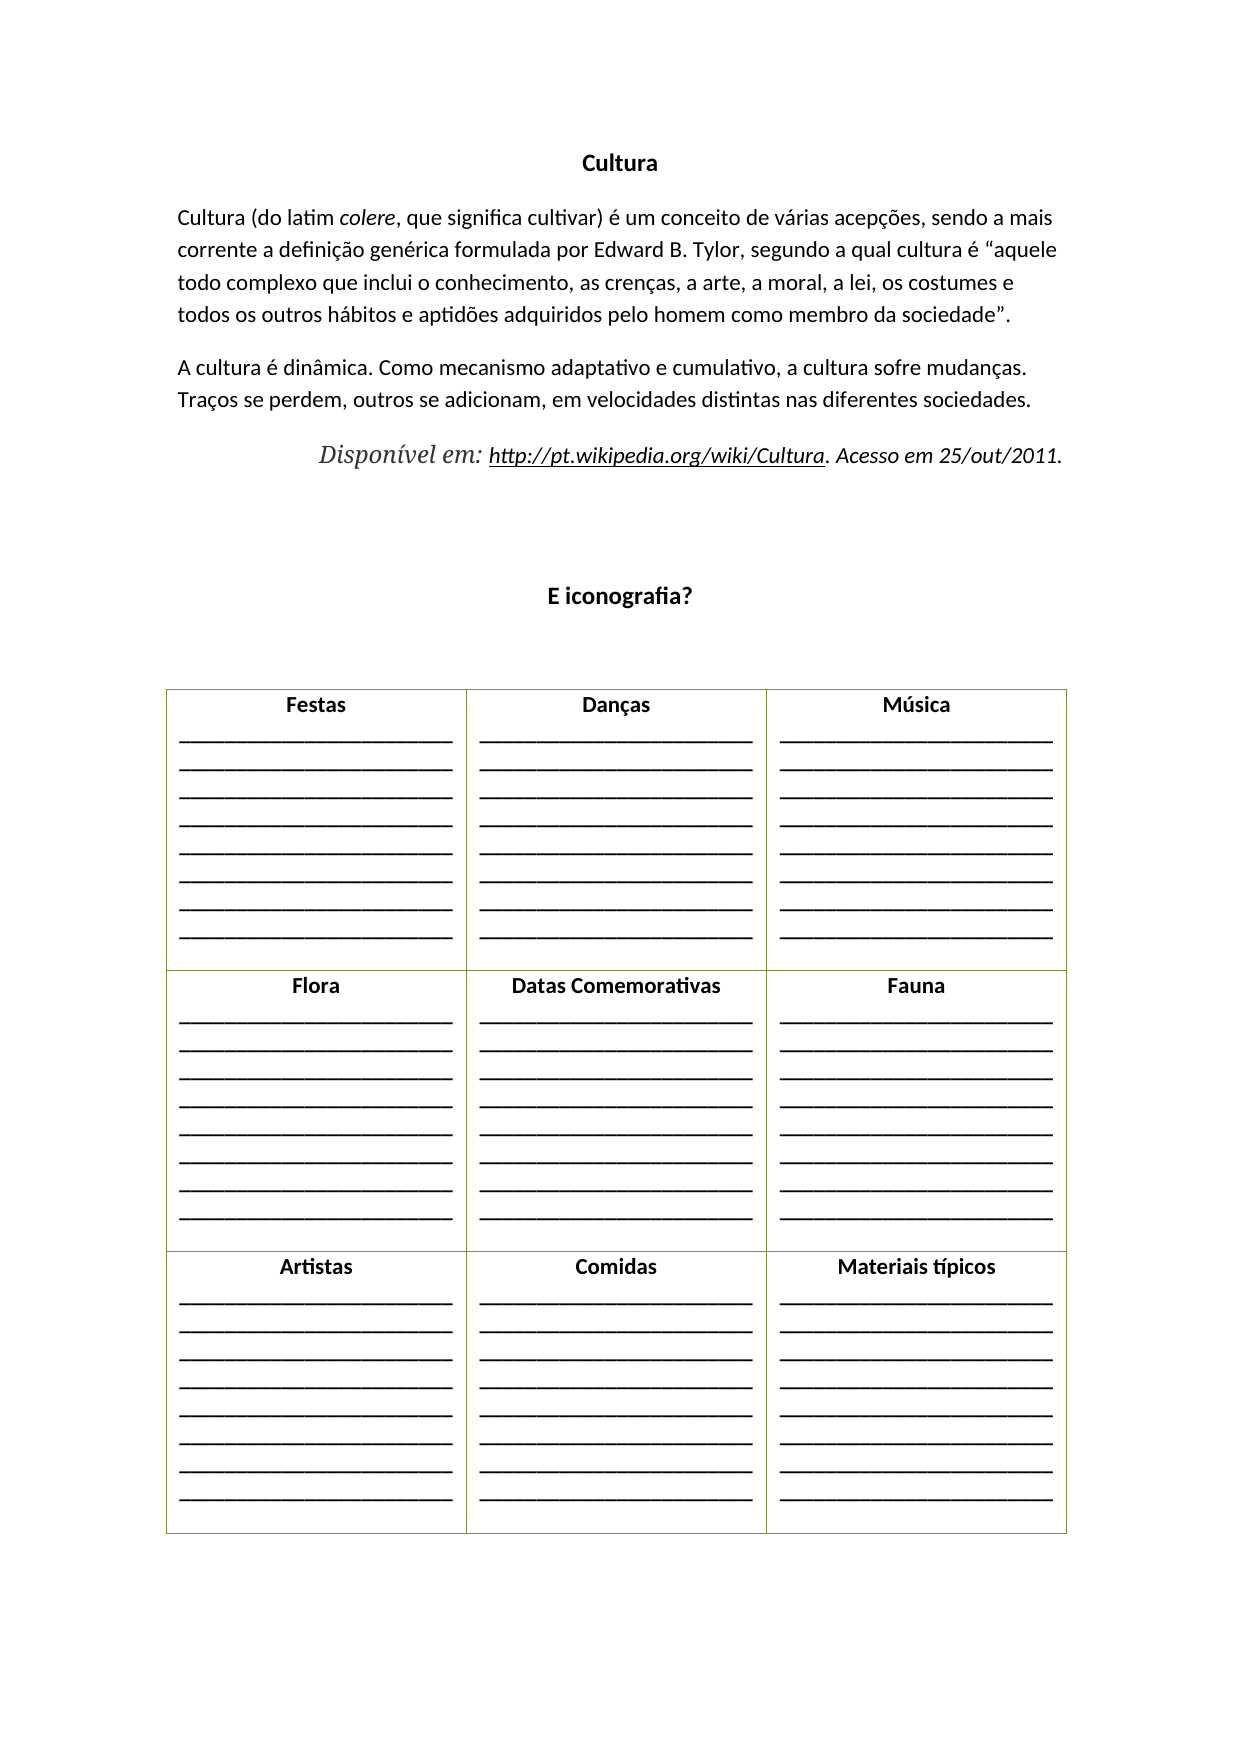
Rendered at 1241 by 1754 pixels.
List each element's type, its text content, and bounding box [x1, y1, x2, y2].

table_header Festas ________________________ ________________________ ________________________ ________________________ ________________________ ________________________ ________________________ ________________________ [167, 690, 466, 970]
table_cell Flora ________________________ ________________________ ________________________ ________________________ ________________________ ________________________ ________________________ ________________________ [167, 971, 466, 1251]
table_cell Datas Comemorativas ________________________ ________________________ ________________________ ________________________ ________________________ ________________________ ________________________ ________________________ [467, 971, 766, 1251]
table_cell Materiais típicos ________________________ ________________________ ________________________ ________________________ ________________________ ________________________ ________________________ ________________________ [767, 1252, 1066, 1532]
table_cell Fauna ________________________ ________________________ ________________________ ________________________ ________________________ ________________________ ________________________ ________________________ [767, 971, 1066, 1251]
table_cell Comidas ________________________ ________________________ ________________________ ________________________ ________________________ ________________________ ________________________ ________________________ [467, 1252, 766, 1532]
table_header Danças ________________________ ________________________ ________________________ ________________________ ________________________ ________________________ ________________________ ________________________ [467, 690, 766, 970]
text E iconografia? [177, 580, 1063, 610]
text Cultura [177, 148, 1063, 178]
table_header Música ________________________ ________________________ ________________________ ________________________ ________________________ ________________________ ________________________ ________________________ [767, 690, 1066, 970]
table_cell Artistas ________________________ ________________________ ________________________ ________________________ ________________________ ________________________ ________________________ ________________________ [167, 1252, 466, 1532]
text Disponível em: http://pt.wikipedia.org/wiki/Cultura. Acesso em 25/out/2011. [177, 438, 1063, 471]
text Cultura (do latim colere, que significa cultivar) é um conceito de várias acepções, sendo a mais corrente a definição genérica formulada por Edward B. Tylor, segundo a qual cultura é “aquele todo complexo que inclui o conhecimento, as crenças, a arte, a moral, a lei, os costumes e todos os outros hábitos e aptidões adquiridos pelo homem como membro da sociedade”. [177, 203, 1063, 328]
text A cultura é dinâmica. Como mecanismo adaptativo e cumulativo, a cultura sofre mudanças. Traços se perdem, outros se adicionam, em velocidades distintas nas diferentes sociedades. [177, 353, 1063, 413]
